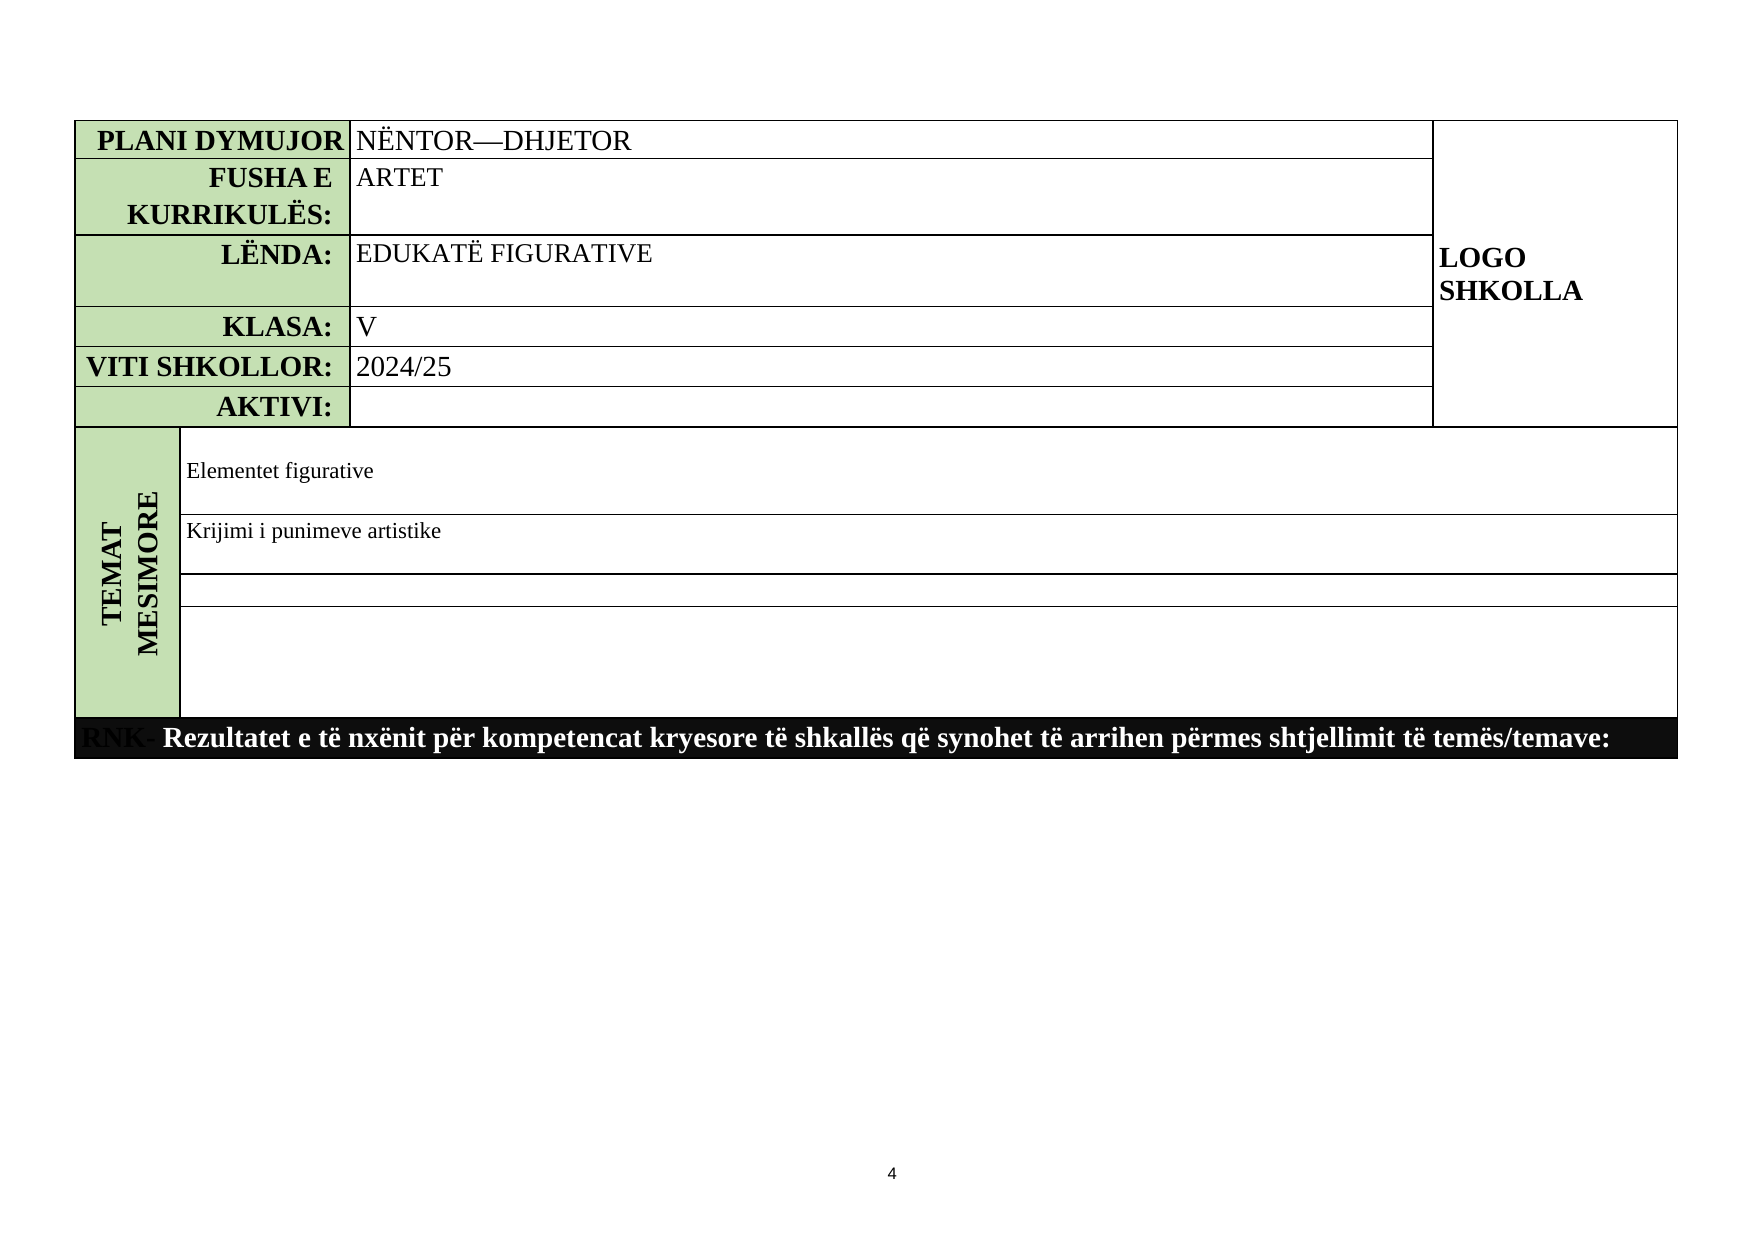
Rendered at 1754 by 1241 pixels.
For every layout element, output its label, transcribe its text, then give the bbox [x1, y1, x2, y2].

table_cell VITI SHKOLLOR: [76, 347, 349, 386]
table_cell EDUKATË FIGURATIVE [351, 236, 1432, 306]
table_cell Krijimi i punimeve artistike [181, 515, 1677, 573]
table_cell LËNDA: [76, 236, 349, 306]
table_header LOGO SHKOLLA [1434, 121, 1677, 426]
table_cell [181, 575, 1677, 606]
table_cell KLASA: [76, 307, 349, 346]
table_cell RNK- Rezultatet e të nxënit për kompetencat kryesore të shkallës që synohet të arrihen përmes shtjellimit të temës/temave: [76, 719, 1677, 757]
table_cell [351, 387, 1432, 426]
table_cell TEMAT MESIMORE [76, 428, 179, 717]
table_header NËNTOR—DHJETOR [351, 121, 1432, 158]
table_cell AKTIVI: [76, 387, 349, 426]
table_cell V [351, 307, 1432, 346]
table_cell Elementet figurative [181, 428, 1677, 514]
table_cell [181, 607, 1677, 717]
table_cell FUSHA E KURRIKULËS: [76, 159, 349, 234]
table_cell 2024/25 [351, 347, 1432, 386]
table_header PLANI DYMUJOR [76, 121, 349, 158]
table_cell ARTET [351, 159, 1432, 234]
